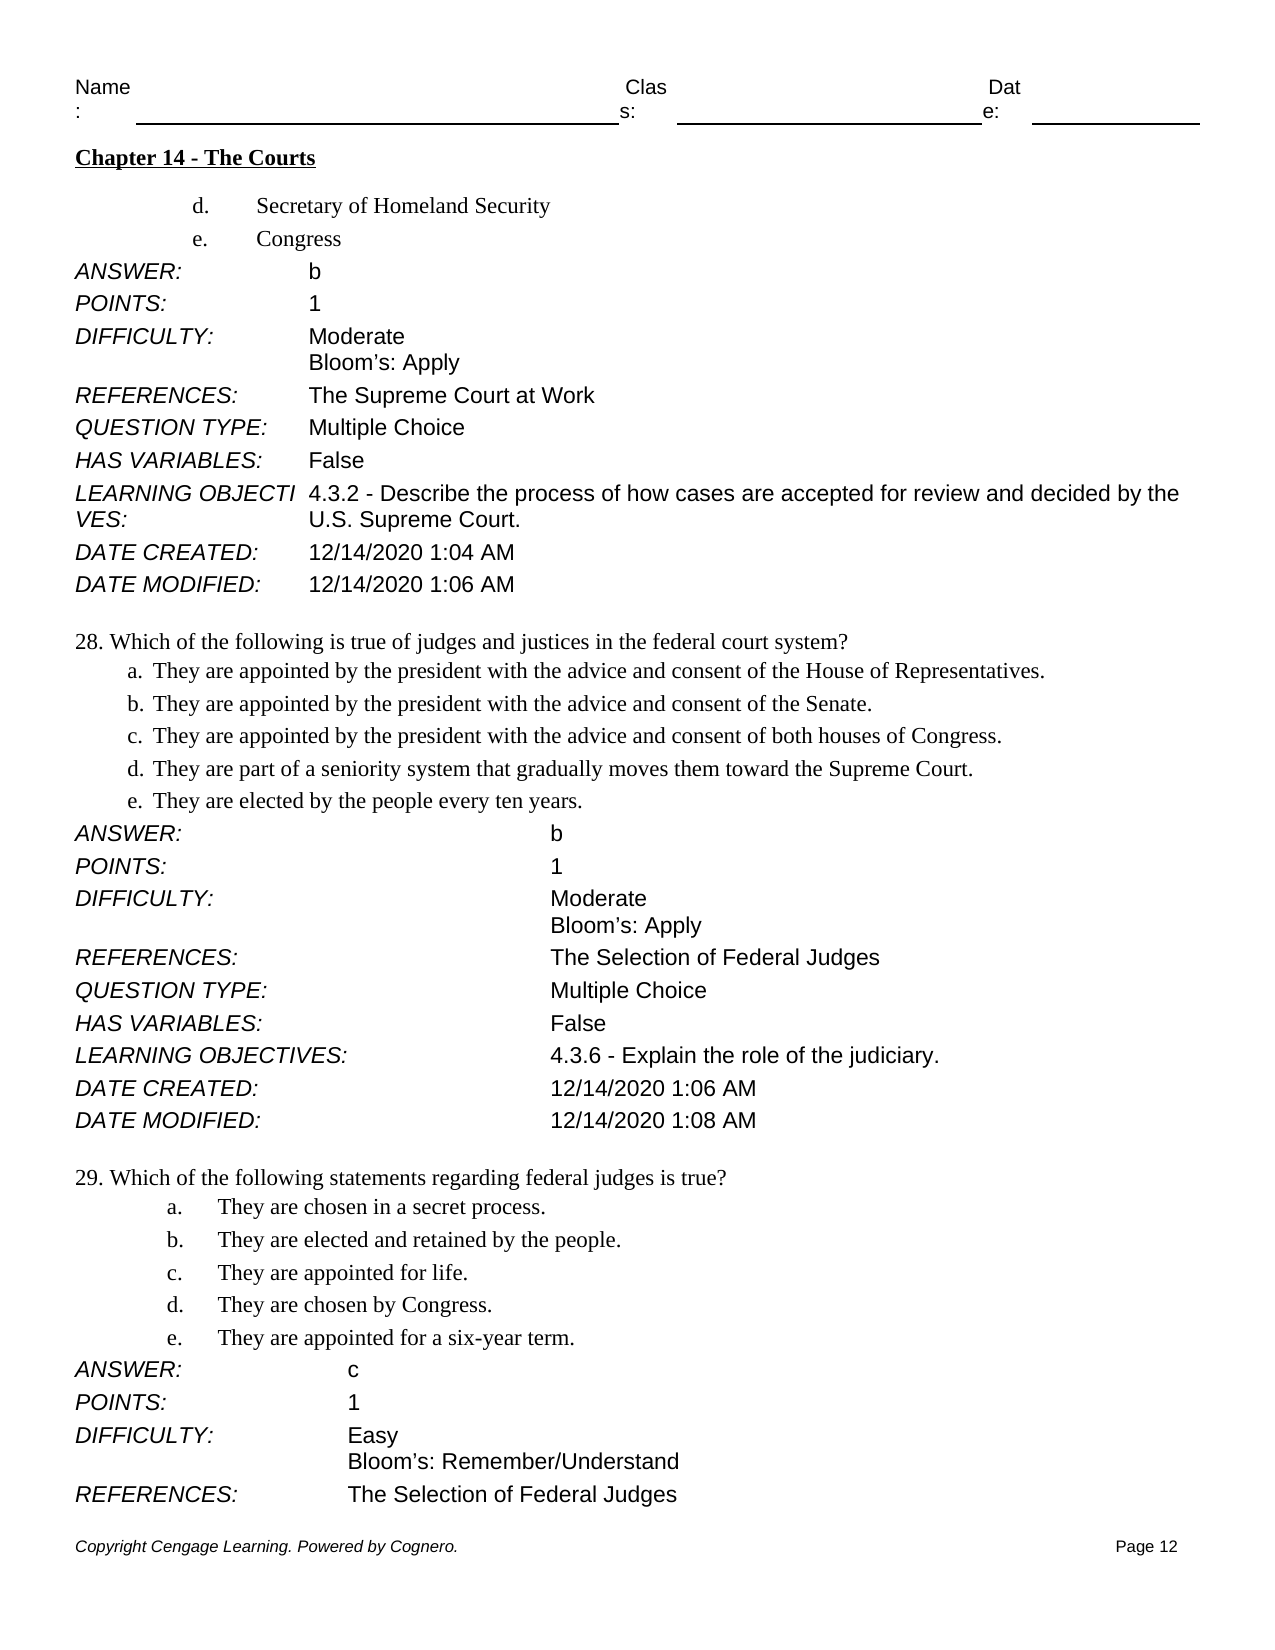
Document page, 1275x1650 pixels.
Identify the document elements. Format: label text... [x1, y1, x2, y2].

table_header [75, 1164, 1200, 1510]
table_header 28. Which of the following is true of judges and justices in the federal court system? [75, 628, 1200, 1137]
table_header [75, 189, 1200, 601]
